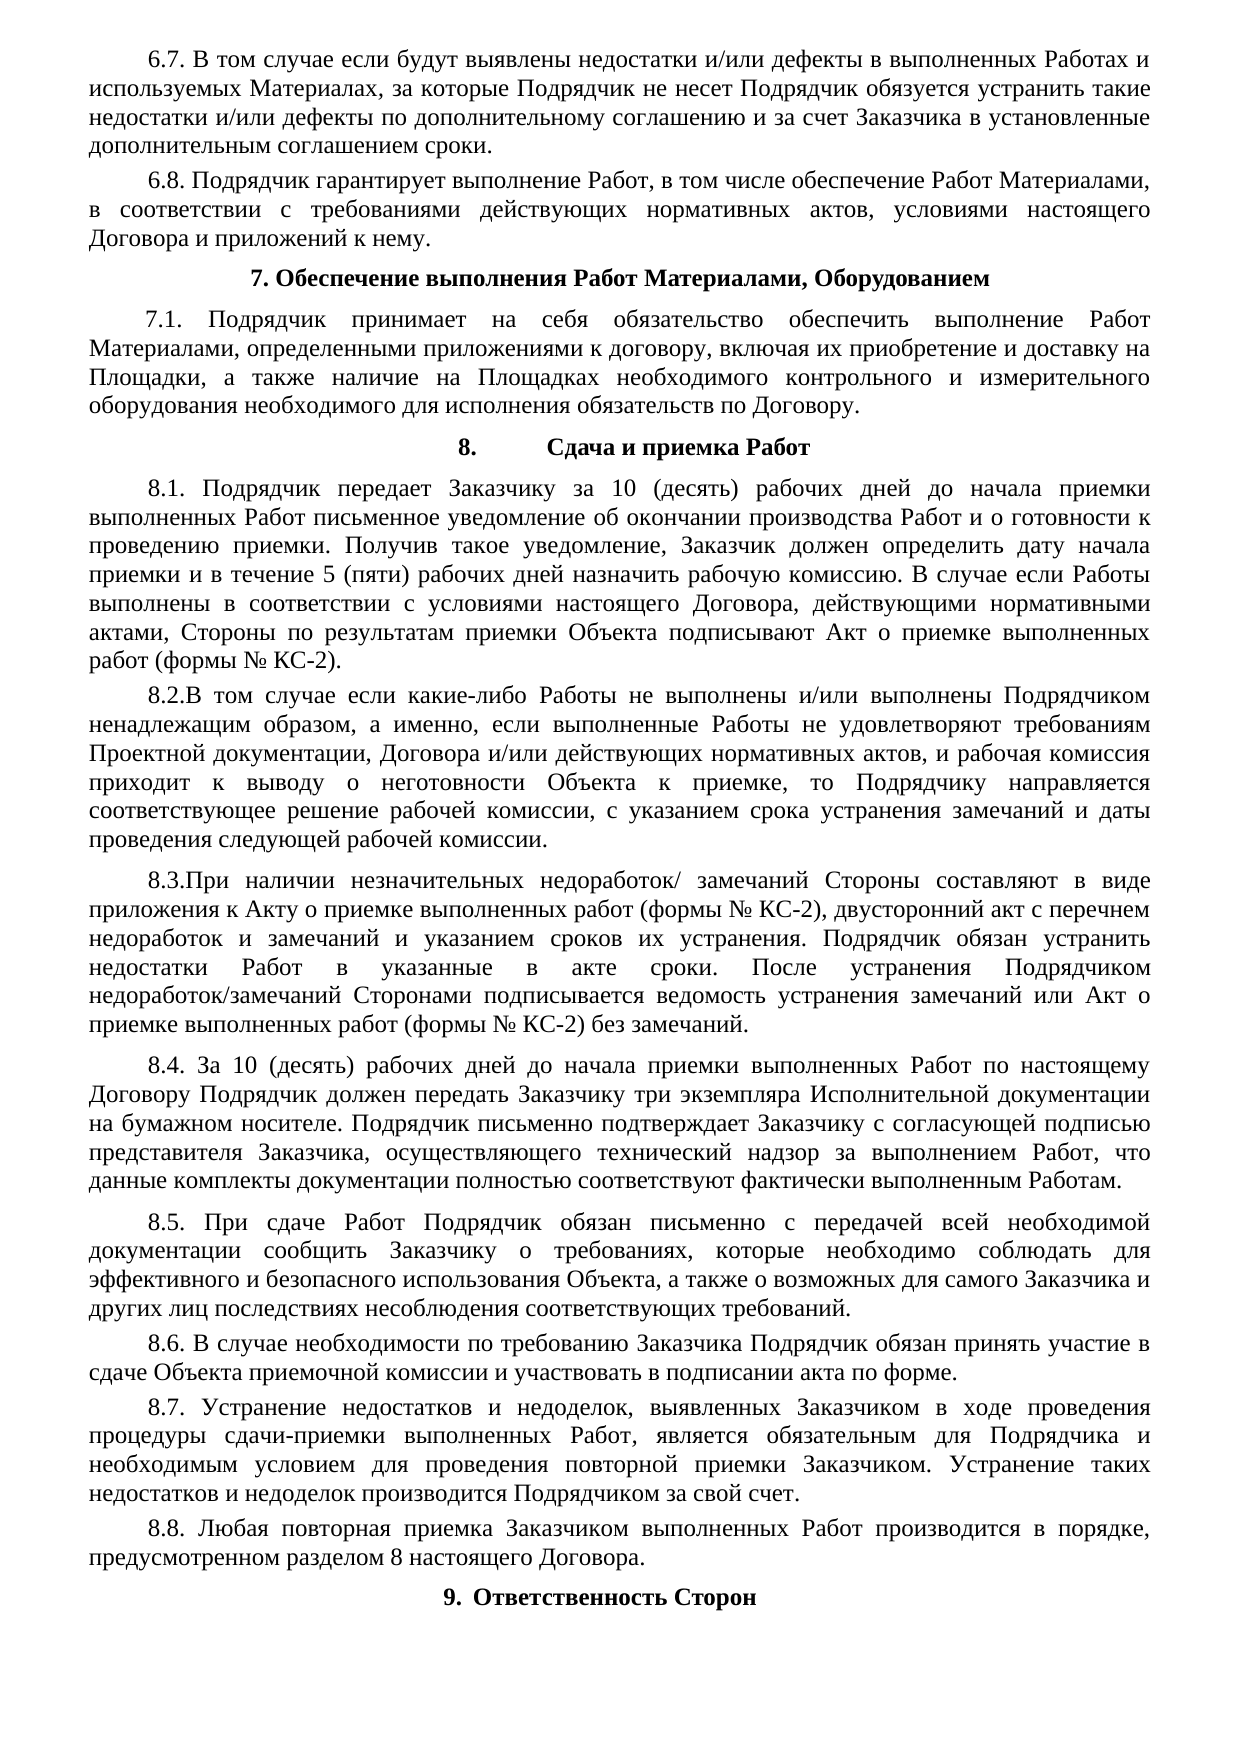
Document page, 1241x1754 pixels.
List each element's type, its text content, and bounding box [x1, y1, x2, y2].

text 6.7. В том случае если будут выявлены недостатки и/или дефекты в выполненных Работах и используемых Материалах, за которые Подрядчик не несет Подрядчик обязуется устранить такие недостатки и/или дефекты по дополнительному соглашению и за счет Заказчика в установленные дополнительным соглашением сроки. [89, 44, 1152, 159]
text 6.8. Подрядчик гарантирует выполнение Работ, в том числе обеспечение Работ Материалами, в соответствии с требованиями действующих нормативных актов, условиями настоящего Договора и приложений к нему. [89, 166, 1152, 252]
text 8.7. Устранение недостатков и недоделок, выявленных Заказчиком в ходе проведения процедуры сдачи-приемки выполненных Работ, является обязательным для Подрядчика и необходимым условием для проведения повторной приемки Заказчиком. Устранение таких недостатков и недоделок производится Подрядчиком за свой счет. [89, 1392, 1152, 1507]
text 7. Обеспечение выполнения Работ Материалами, Оборудованием [89, 263, 1152, 292]
text 8.2.В том случае если какие-либо Работы не выполнены и/или выполнены Подрядчиком ненадлежащим образом, а именно, если выполненные Работы не удовлетворяют требованиям Проектной документации, Договора и/или действующих нормативных актов, и рабочая комиссия приходит к выводу о неготовности Объекта к приемке, то Подрядчику направляется соответствующее решение рабочей комиссии, с указанием срока устранения замечаний и даты проведения следующей рабочей комиссии. [89, 681, 1152, 853]
text 8.1. Подрядчик передает Заказчику за 10 (десять) рабочих дней до начала приемки выполненных Работ письменное уведомление об окончании производства Работ и о готовности к проведению приемки. Получив такое уведомление, Заказчик должен определить дату начала приемки и в течение 5 (пяти) рабочих дней назначить рабочую комиссию. В случае если Работы выполнены в соответствии с условиями настоящего Договора, действующими нормативными актами, Стороны по результатам приемки Объекта подписывают Акт о приемке выполненных работ (формы № КС-2). [89, 473, 1152, 674]
text 8.3.При наличии незначительных недоработок/ замечаний Стороны составляют в виде приложения к Акту о приемке выполненных работ (формы № КС-2), двусторонний акт с перечнем недоработок и замечаний и указанием сроков их устранения. Подрядчик обязан устранить недостатки Работ в указанные в акте сроки. После устранения Подрядчиком недоработок/замечаний Сторонами подписывается ведомость устранения замечаний или Акт о приемке выполненных работ (формы № КС-2) без замечаний. [89, 866, 1152, 1038]
list Сдача и приемка Работ [458, 432, 1152, 461]
text 8.5. При сдаче Работ Подрядчик обязан письменно с передачей всей необходимой документации сообщить Заказчику о требованиях, которые необходимо соблюдать для эффективного и безопасного использования Объекта, а также о возможных для самого Заказчика и других лиц последствиях несоблюдения соответствующих требований. [89, 1207, 1152, 1322]
text 8.6. В случае необходимости по требованию Заказчика Подрядчик обязан принять участие в сдаче Объекта приемочной комиссии и участвовать в подписании акта по форме. [89, 1328, 1152, 1386]
text 7.1. Подрядчик принимает на себя обязательство обеспечить выполнение Работ Материалами, определенными приложениями к договору, включая их приобретение и доставку на Площадки, а также наличие на Площадках необходимого контрольного и измерительного оборудования необходимого для исполнения обязательств по Договору. [89, 304, 1152, 419]
text 8.4. За 10 (десять) рабочих дней до начала приемки выполненных Работ по настоящему Договору Подрядчик должен передать Заказчику три экземпляра Исполнительной документации на бумажном носителе. Подрядчик письменно подтверждает Заказчику с согласующей подписью представителя Заказчика, осуществляющего технический надзор за выполнением Работ, что данные комплекты документации полностью соответствуют фактически выполненным Работам. [89, 1051, 1152, 1194]
text 8.8. Любая повторная приемка Заказчиком выполненных Работ производится в порядке, предусмотренном разделом 8 настоящего Договора. [89, 1513, 1152, 1571]
list Ответственность Сторон [443, 1582, 1152, 1611]
